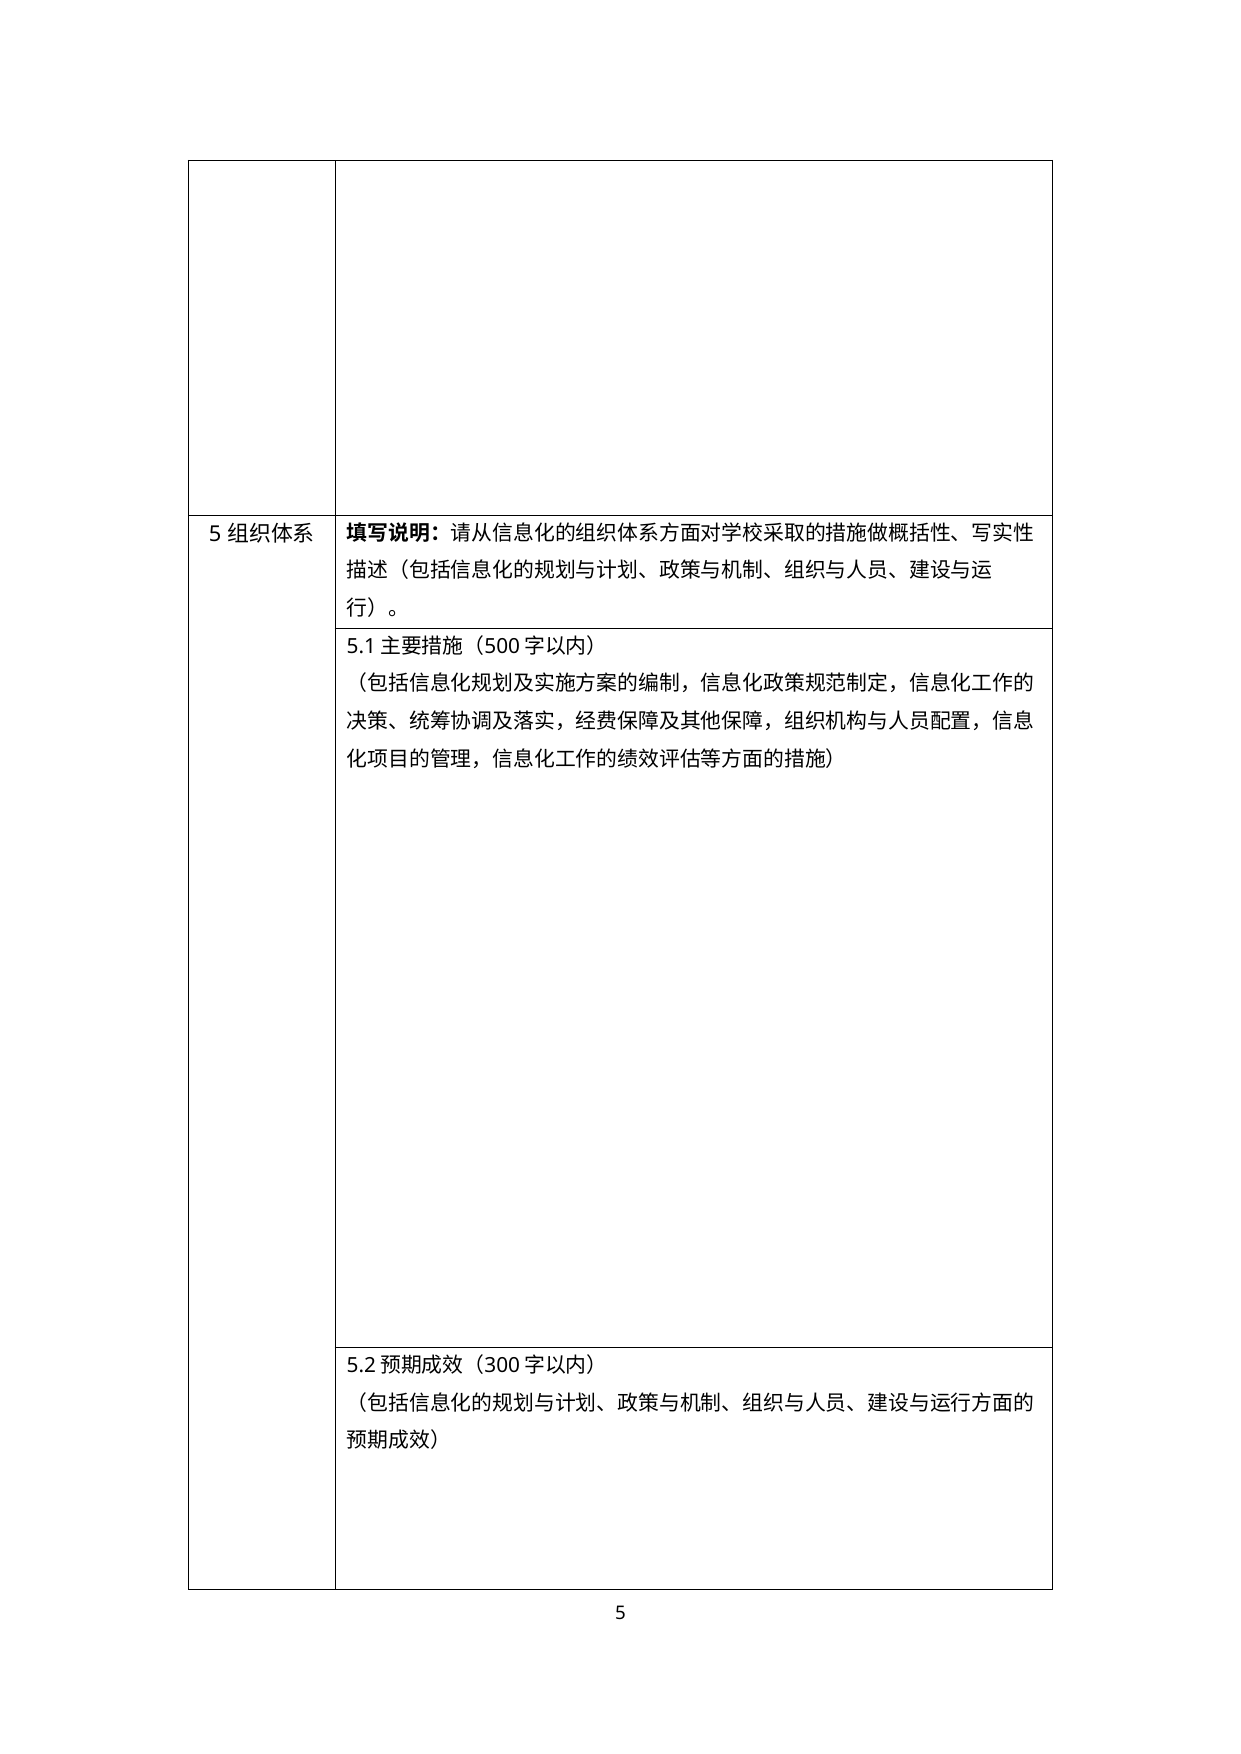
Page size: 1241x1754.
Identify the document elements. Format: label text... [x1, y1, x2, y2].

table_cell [336, 1348, 1052, 1589]
table_cell 5.1主要措施（500字以内） （包括信息化规划及实施方案的编制，信息化政策规范制定，信息化工作的决策、统筹协调及落实，经费保障及其他保障，组织机构与人员配置，信息化项目的管理，信息化工作的绩效评估等方面的措施） [336, 629, 1052, 1347]
table_cell 5 组织体系 [189, 516, 335, 1589]
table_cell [336, 161, 1052, 515]
table_cell 填写说明：请从信息化的组织体系方面对学校采取的措施做概括性、写实性描述（包括信息化的规划与计划、政策与机制、组织与人员、建设与运行）。 [336, 516, 1052, 628]
